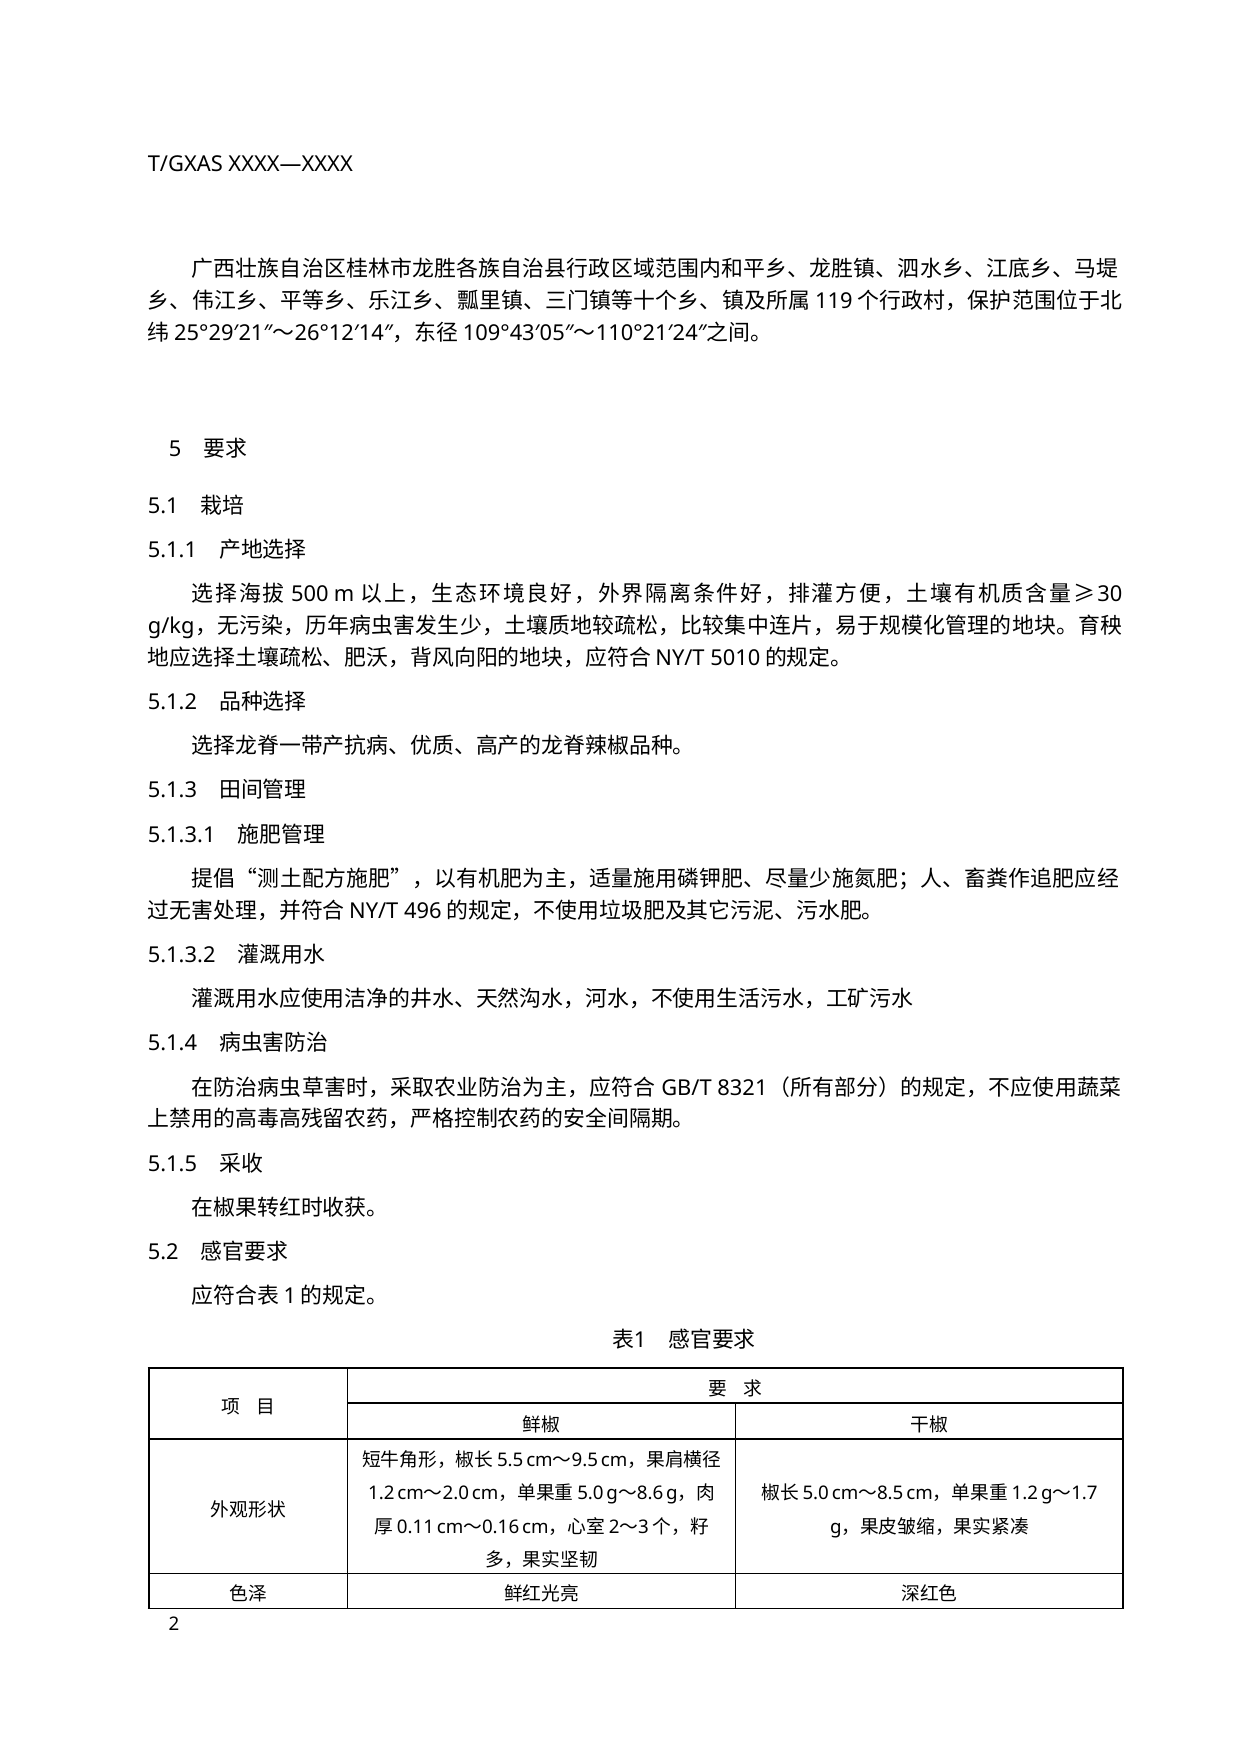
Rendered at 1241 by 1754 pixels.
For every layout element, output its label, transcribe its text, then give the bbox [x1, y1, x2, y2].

table_cell 鲜椒 [348, 1404, 735, 1438]
text 选择海拔500 m以上，生态环境良好，外界隔离条件好，排灌方便，土壤有机质含量≥30 g/kg，无污染，历年病虫害发生少，土壤质地较疏松，比较集中连片，易于规模化管理的地块。育秧地应选择土壤疏松、肥沃，背风向阳的地块，应符合NY/T 5010的规定。 [148, 576, 1122, 671]
list 感官要求 [224, 1322, 1122, 1354]
text 施肥管理 [148, 817, 1122, 848]
table_cell 色泽 [150, 1574, 347, 1607]
text 广西壮族自治区桂林市龙胜各族自治县行政区域范围内和平乡、龙胜镇、泗水乡、江底乡、马堤乡、伟江乡、平等乡、乐江乡、瓢里镇、三门镇等十个乡、镇及所属119个行政村，保护范围位于北纬25°29′21″～26°12′14″，东径109°43′05″～110°21′24″之间。 [148, 251, 1122, 346]
text 产地选择 [148, 532, 1122, 564]
table_cell 外观形状 [150, 1440, 347, 1573]
table_cell 鲜红光亮 [348, 1574, 735, 1607]
text 应符合表1的规定。 [148, 1278, 1122, 1310]
table_cell 干椒 [736, 1404, 1122, 1438]
text 在防治病虫草害时，采取农业防治为主，应符合GB/T 8321（所有部分）的规定，不应使用蔬菜上禁用的高毒高残留农药，严格控制农药的安全间隔期。 [148, 1069, 1122, 1133]
text 品种选择 [148, 684, 1122, 716]
text 灌溉用水 [148, 937, 1122, 969]
table_cell 深红色 [736, 1574, 1122, 1607]
text 要求 [148, 431, 1122, 463]
text 提倡“测土配方施肥”，以有机肥为主，适量施用磷钾肥、尽量少施氮肥；人、畜粪作追肥应经过无害处理，并符合NY/T 496的规定，不使用垃圾肥及其它污泥、污水肥。 [148, 861, 1122, 924]
text 栽培 [148, 488, 1122, 519]
table_cell 椒长5.0 cm～8.5 cm，单果重1.2 g～1.7 g，果皮皱缩，果实紧凑 [736, 1440, 1122, 1573]
text 感官要求 [148, 1234, 1122, 1266]
table_cell 短牛角形，椒长5.5 cm～9.5 cm，果肩横径1.2 cm～2.0 cm，单果重5.0 g～8.6 g，肉厚0.11 cm～0.16 cm，心室2～3个，籽多，果实坚韧 [348, 1440, 735, 1573]
text 采收 [148, 1146, 1122, 1177]
text 在椒果转红时收获。 [148, 1190, 1122, 1221]
text 病虫害防治 [148, 1025, 1122, 1057]
text 灌溉用水应使用洁净的井水、天然沟水，河水，不使用生活污水，工矿污水 [148, 981, 1122, 1013]
text 选择龙脊一带产抗病、优质、高产的龙脊辣椒品种。 [148, 728, 1122, 760]
table_header 要 求 [348, 1369, 1122, 1402]
text 田间管理 [148, 772, 1122, 804]
table_header 项 目 [150, 1369, 347, 1438]
